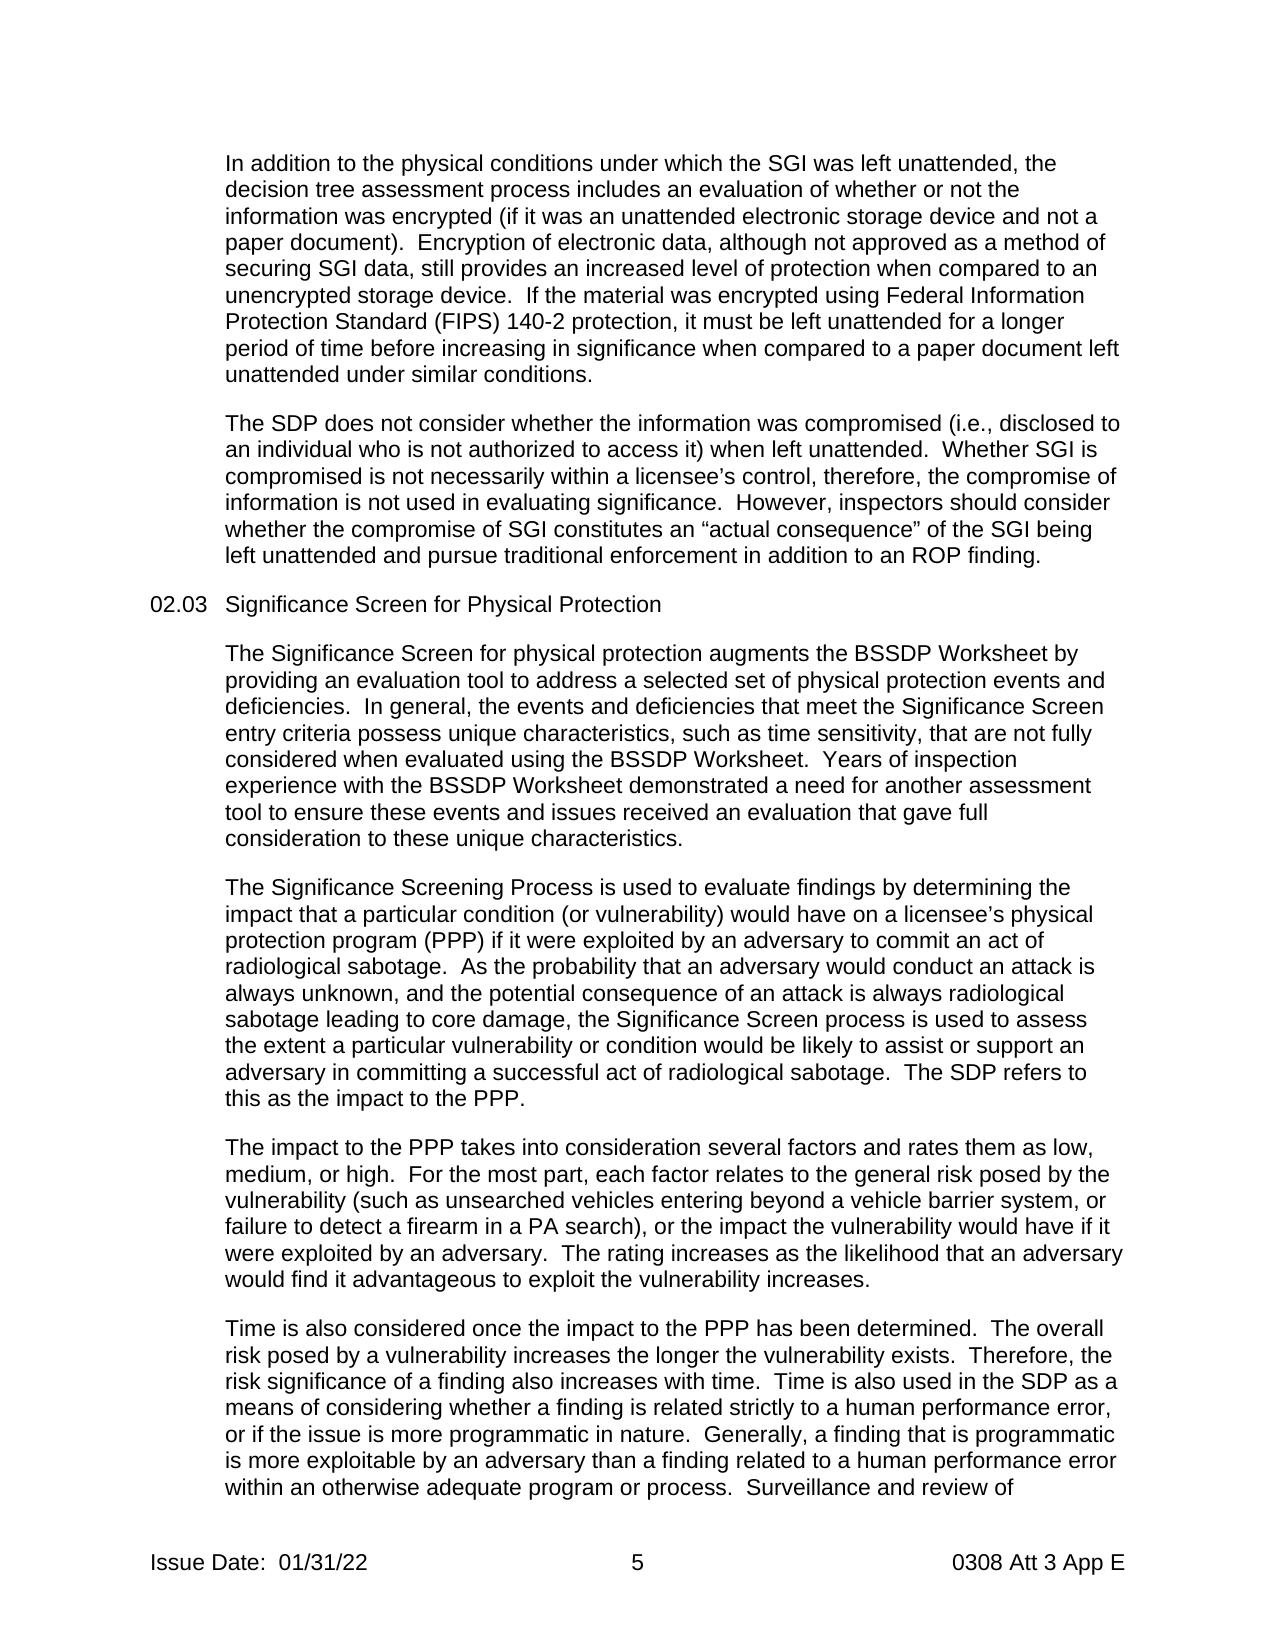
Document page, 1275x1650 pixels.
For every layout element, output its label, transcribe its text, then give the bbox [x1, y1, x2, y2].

text The Significance Screening Process is used to evaluate findings by determining the impact that a particular condition (or vulnerability) would have on a licensee’s physical protection program (PPP) if it were exploited by an adversary to commit an act of radiological sabotage. As the probability that an adversary would conduct an attack is always unknown, and the potential consequence of an attack is always radiological sabotage leading to core damage, the Significance Screen process is used to assess the extent a particular vulnerability or condition would be likely to assist or support an adversary in committing a successful act of radiological sabotage. The SDP refers to this as the impact to the PPP. [225, 874, 1125, 1111]
text The SDP does not consider whether the information was compromised (i.e., disclosed to an individual who is not authorized to access it) when left unattended. Whether SGI is compromised is not necessarily within a licensee’s control, therefore, the compromise of information is not used in evaluating significance. However, inspectors should consider whether the compromise of SGI constitutes an “actual consequence” of the SGI being left unattended and pursue traditional enforcement in addition to an ROP finding. [225, 410, 1125, 568]
text The impact to the PPP takes into consideration several factors and rates them as low, medium, or high. For the most part, each factor relates to the general risk posed by the vulnerability (such as unsearched vehicles entering beyond a vehicle barrier system, or failure to detect a firearm in a PA search), or the impact the vulnerability would have if it were exploited by an adversary. The rating increases as the likelihood that an adversary would find it advantageous to exploit the vulnerability increases. [225, 1134, 1125, 1292]
text In addition to the physical conditions under which the SGI was left unattended, the decision tree assessment process includes an evaluation of whether or not the information was encrypted (if it was an unattended electronic storage device and not a paper document). Encryption of electronic data, although not approved as a method of securing SGI data, still provides an increased level of protection when compared to an unencrypted storage device. If the material was encrypted using Federal Information Protection Standard (FIPS) 140-2 protection, it must be left unattended for a longer period of time before increasing in significance when compared to a paper document left unattended under similar conditions. [225, 150, 1125, 387]
subtitle 02.03 Significance Screen for Physical Protection [150, 591, 1125, 617]
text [225, 1315, 1125, 1500]
text The Significance Screen for physical protection augments the BSSDP Worksheet by providing an evaluation tool to address a selected set of physical protection events and deficiencies. In general, the events and deficiencies that meet the Significance Screen entry criteria possess unique characteristics, such as time sensitivity, that are not fully considered when evaluated using the BSSDP Worksheet. Years of inspection experience with the BSSDP Worksheet demonstrated a need for another assessment tool to ensure these events and issues received an evaluation that gave full consideration to these unique characteristics. [225, 640, 1125, 851]
